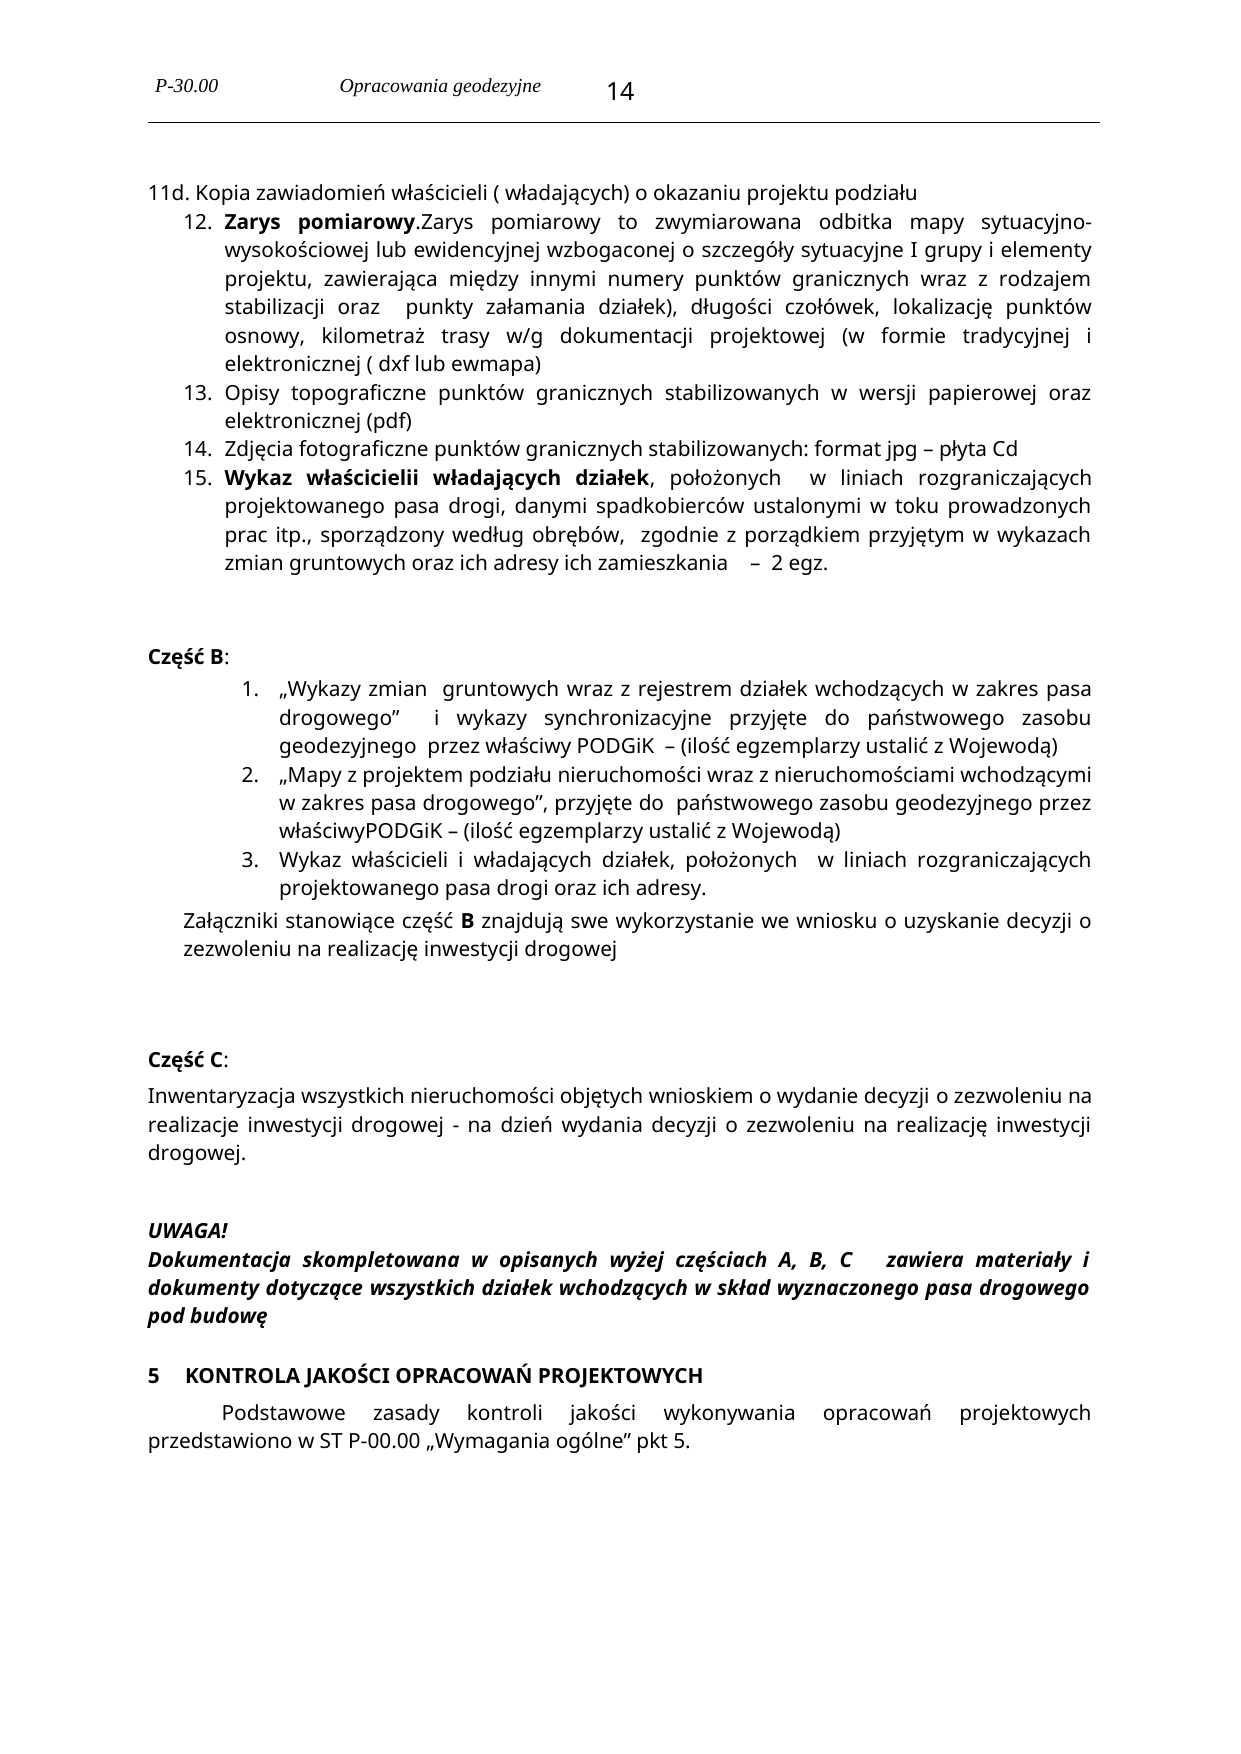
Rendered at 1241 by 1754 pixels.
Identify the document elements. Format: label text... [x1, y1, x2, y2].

list Opisy topograficzne punktów granicznych stabilizowanych w wersji papierowej oraz elektronicznej (pdf) [183, 378, 1093, 434]
list „Wykazy zmian gruntowych wraz z rejestrem działek wchodzących w zakres pasa drogowego” i wykazy synchronizacyjne przyjęte do państwowego zasobu geodezyjnego przez właściwy PODGiK – (ilość egzemplarzy ustalić z Wojewodą) [241, 674, 1093, 760]
text Część B: [148, 642, 1093, 670]
list Wykaz właścicieli i władających działek, położonych w liniach rozgraniczających projektowanego pasa drogi oraz ich adresy. [241, 845, 1093, 902]
text Podstawowe zasady kontroli jakości wykonywania opracowań projektowych przedstawiono w ST P-00.00 „Wymagania ogólne” pkt 5. [148, 1398, 1093, 1455]
list Wykaz właścicielii władających działek, położonych w liniach rozgraniczających projektowanego pasa drogi, danymi spadkobierców ustalonymi w toku prowadzonych prac itp., sporządzony według obrębów, zgodnie z porządkiem przyjętym w wykazach zmian gruntowych oraz ich adresy ich zamieszkania – 2 egz. [183, 463, 1093, 577]
text Inwentaryzacja wszystkich nieruchomości objętych wnioskiem o wydanie decyzji o zezwoleniu na realizacje inwestycji drogowej - na dzień wydania decyzji o zezwoleniu na realizację inwestycji drogowej. [148, 1082, 1093, 1167]
subtitle kontrola jakości OPRACOWAŃ PROJEKTOWYCH [148, 1361, 1093, 1390]
list Zdjęcia fotograficzne punktów granicznych stabilizowanych: format jpg – płyta Cd [183, 434, 1093, 463]
text Część C: [148, 1045, 1093, 1073]
text Załączniki stanowiące część B znajdują swe wykorzystanie we wniosku o uzyskanie decyzji o zezwoleniu na realizację inwestycji drogowej [183, 906, 1093, 963]
list „Mapy z projektem podziału nieruchomości wraz z nieruchomościami wchodzącymi w zakres pasa drogowego”, przyjęte do państwowego zasobu geodezyjnego przez właściwyPODGiK – (ilość egzemplarzy ustalić z Wojewodą) [241, 760, 1093, 845]
list Zarys pomiarowy.Zarys pomiarowy to zwymiarowana odbitka mapy sytuacyjno-wysokościowej lub ewidencyjnej wzbogaconej o szczegóły sytuacyjne I grupy i elementy projektu, zawierająca między innymi numery punktów granicznych wraz z rodzajem stabilizacji oraz punkty załamania działek), długości czołówek, lokalizację punktów osnowy, kilometraż trasy w/g dokumentacji projektowej (w formie tradycyjnej i elektronicznej ( dxf lub ewmapa) [183, 207, 1093, 378]
text Dokumentacja skompletowana w opisanych wyżej częściach A, B, C zawiera materiały i dokumenty dotyczące wszystkich działek wchodzących w skład wyznaczonego pasa drogowego pod budowę [148, 1245, 1093, 1330]
text 11d. Kopia zawiadomień właścicieli ( władających) o okazaniu projektu podziału [148, 178, 1093, 207]
text UWAGA! [148, 1216, 1093, 1245]
